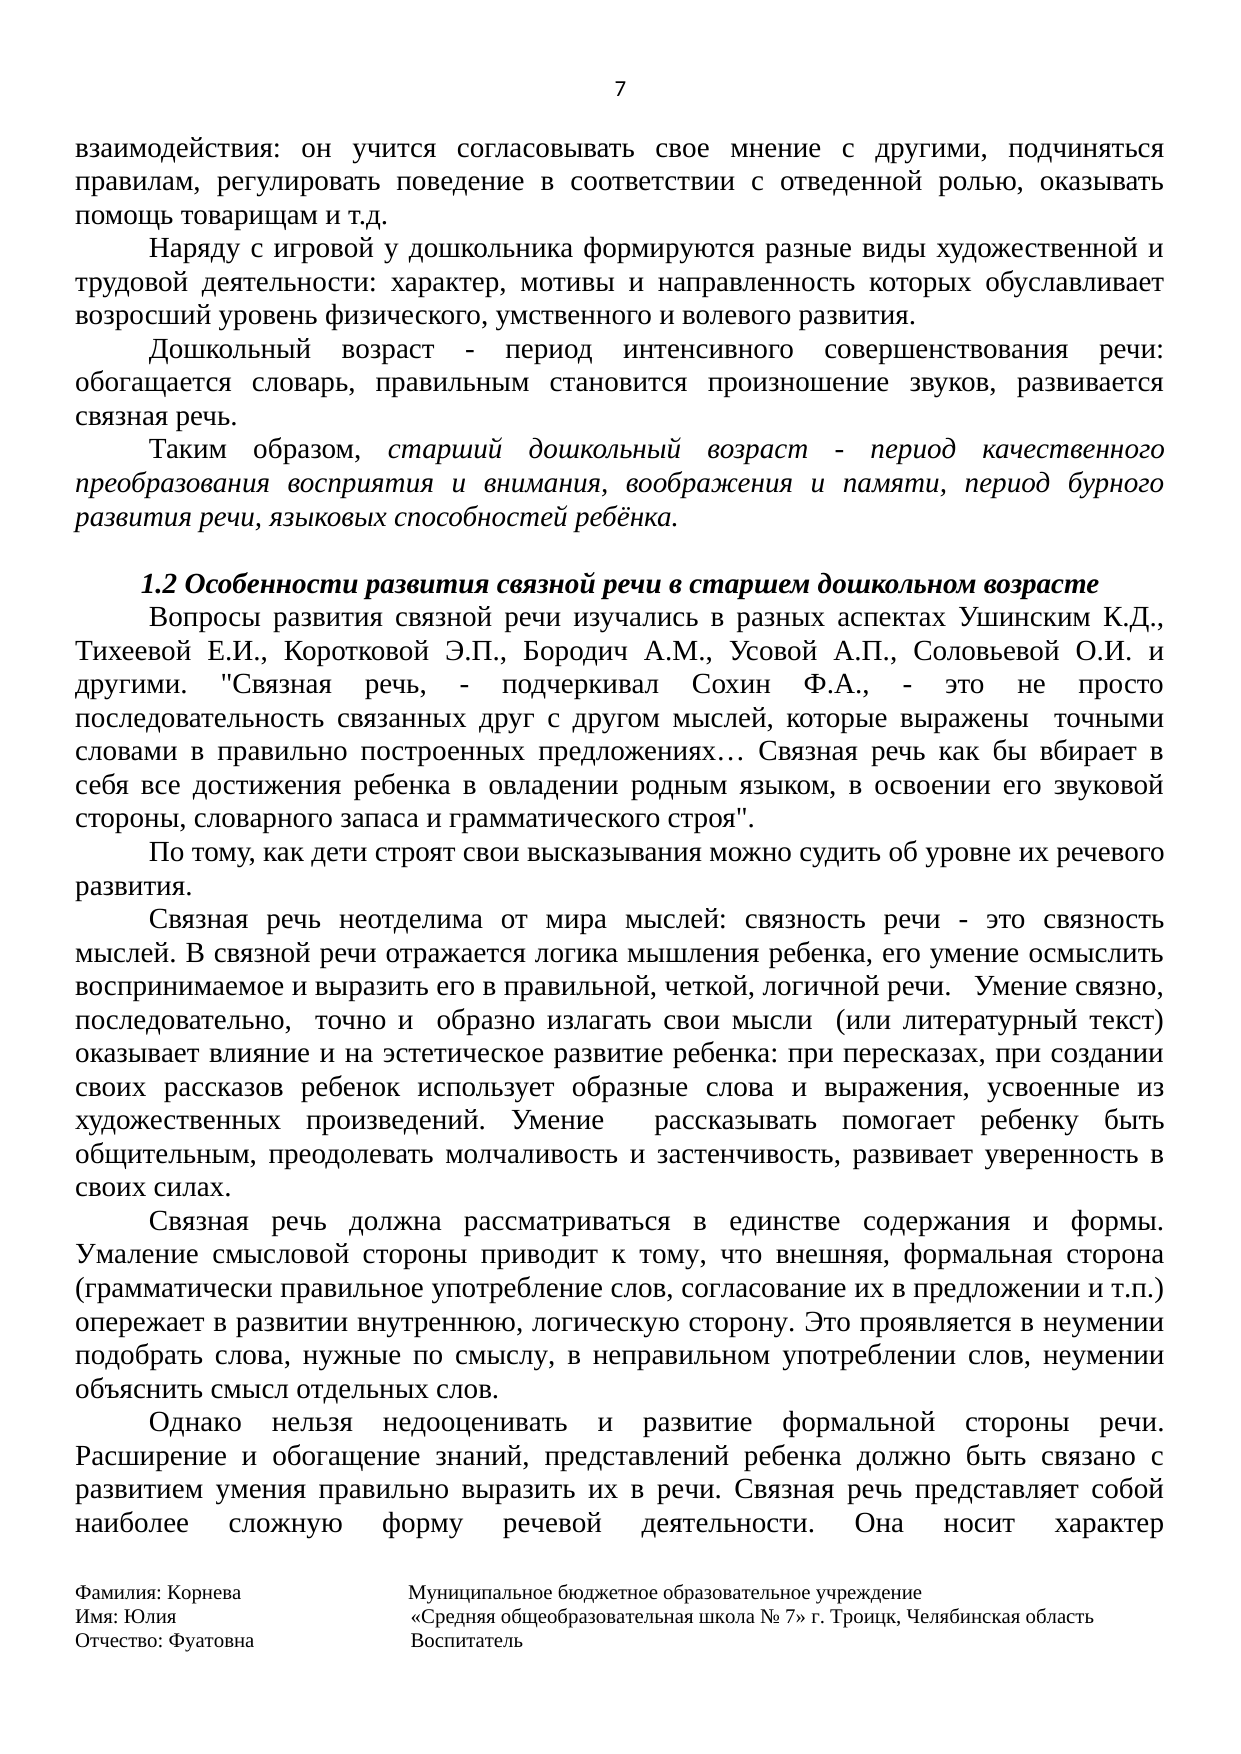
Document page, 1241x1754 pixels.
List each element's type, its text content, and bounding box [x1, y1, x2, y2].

text Связная речь неотделима от мира мыслей: связность речи - это связность мыслей. В связной речи отражается логика мышления ребенка, его умение осмыслить воспринимаемое и выразить его в правильной, четкой, логичной речи. Умение связно, последовательно, точно и образно излагать свои мысли (или литературный текст) оказывает влияние и на эстетическое развитие ребенка: при пересказах, при создании своих рассказов ребенок использует образные слова и выражения, усвоенные из художественных произведений. Умение рассказывать помогает ребенку быть общительным, преодолевать молчаливость и застенчивость, развивает уверенность в своих силах. [75, 901, 1165, 1203]
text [75, 130, 1165, 230]
text 1.2 Особенности развития связной речи в старшем дошкольном возрасте [75, 566, 1165, 599]
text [75, 1404, 1165, 1538]
text Связная речь должна рассматриваться в единстве содержания и формы. Умаление смысловой стороны приводит к тому, что внешняя, формальная сторона (грамматически правильное употребление слов, согласование их в предложении и т.п.) опережает в развитии внутреннюю, логическую сторону. Это проявляется в неумении подобрать слова, нужные по смыслу, в неправильном употреблении слов, неумении объяснить смысл отдельных слов. [75, 1203, 1165, 1404]
text Дошкольный возраст - период интенсивного совершенствования речи: обогащается словарь, правильным становится произношение звуков, развивается связная речь. [75, 331, 1165, 432]
text Наряду с игровой у дошкольника формируются разные виды художественной и трудовой деятельности: характер, мотивы и направленность которых обуславливает возросший уровень физического, умственного и волевого развития. [75, 230, 1165, 331]
text Таким образом, старший дошкольный возраст - период качественного преобразования восприятия и внимания, воображения и памяти, период бурного развития речи, языковых способностей ребёнка. [75, 432, 1165, 532]
text Вопросы развития связной речи изучались в разных аспектах Ушинским К.Д., Тихеевой Е.И., Коротковой Э.П., Бородич А.М., Усовой А.П., Соловьевой О.И. и другими. "Связная речь, - подчеркивал Сохин Ф.А., - это не просто последовательность связанных друг с другом мыслей, которые выражены точными словами в правильно построенных предложениях… Связная речь как бы вбирает в себя все достижения ребенка в овладении родным языком, в освоении его звуковой стороны, словарного запаса и грамматического строя". [75, 599, 1165, 834]
text По тому, как дети строят свои высказывания можно судить об уровне их речевого развития. [75, 834, 1165, 901]
